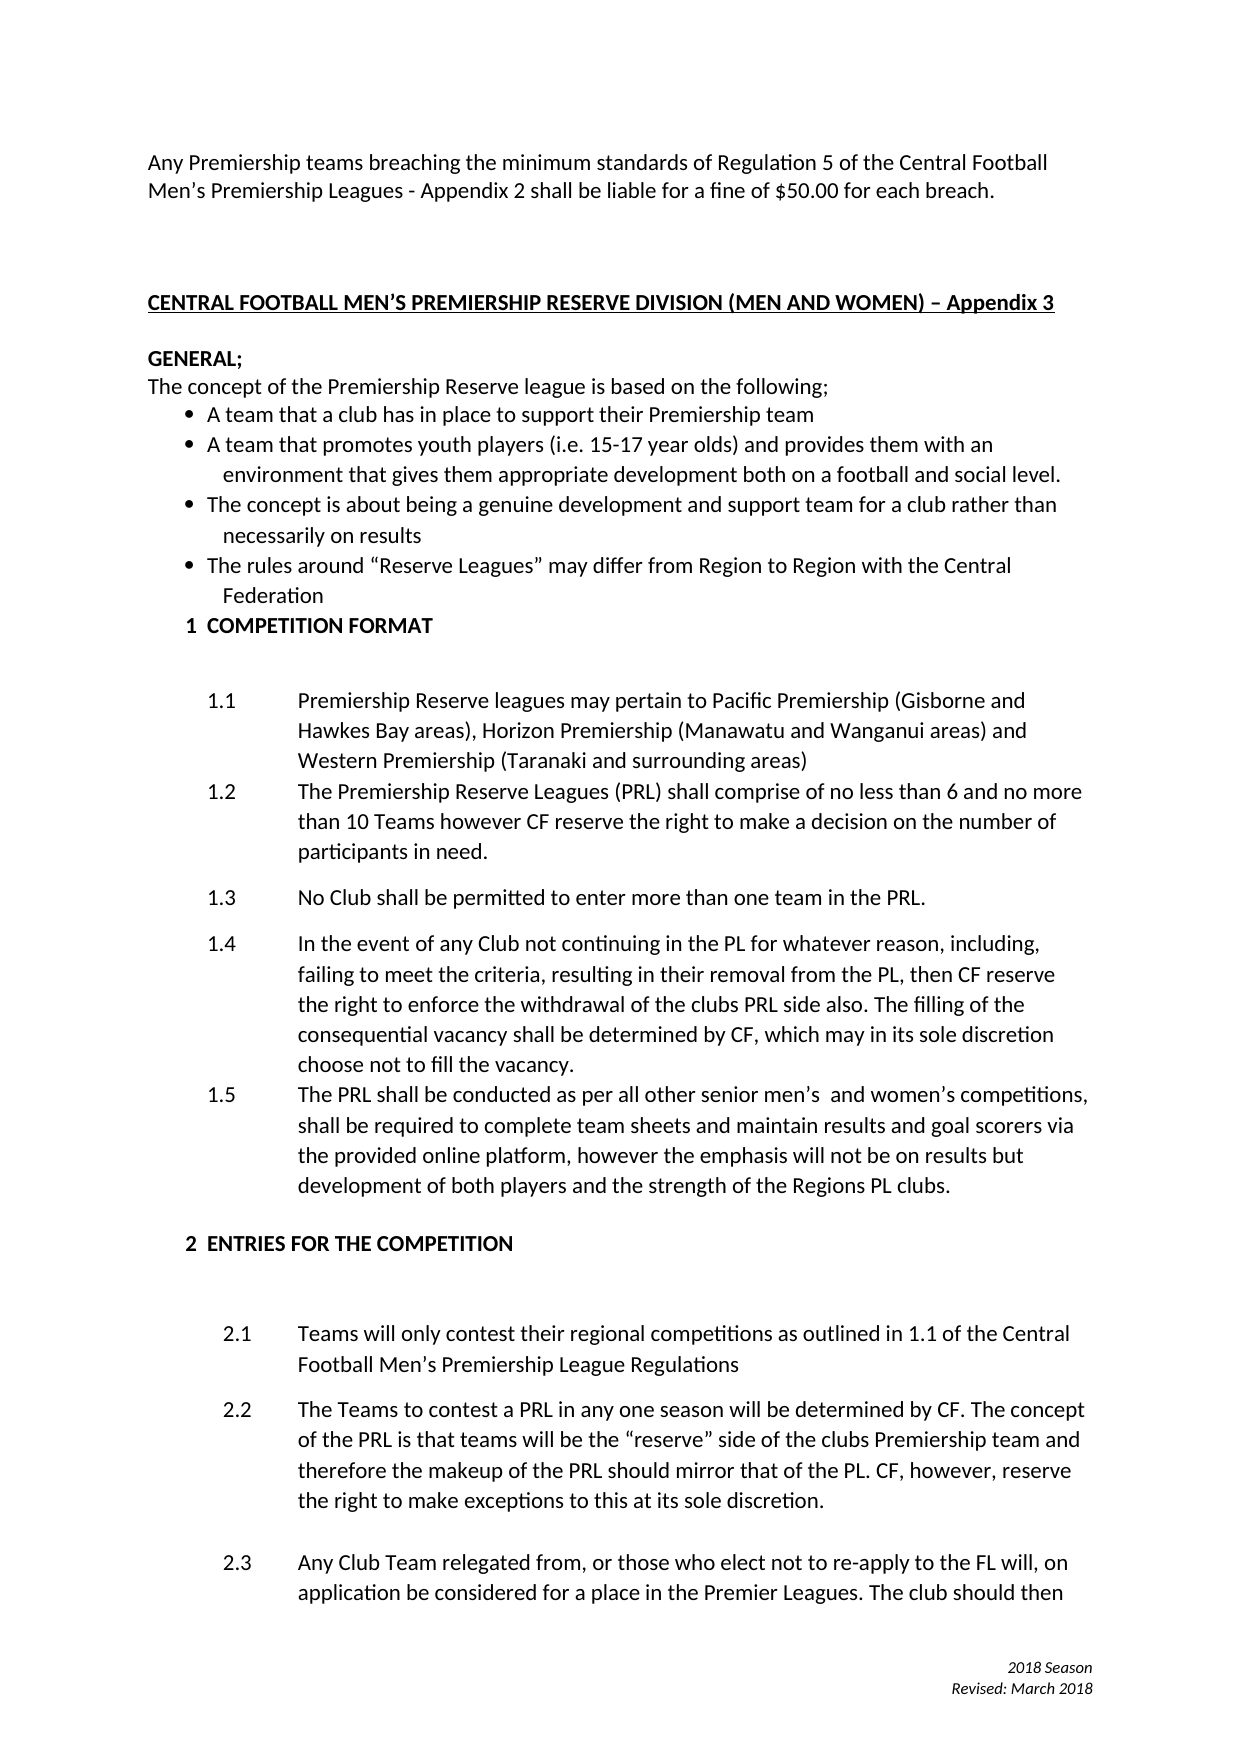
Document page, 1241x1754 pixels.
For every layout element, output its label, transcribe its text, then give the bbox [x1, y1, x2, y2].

text The concept of the Premiership Reserve league is based on the following; [148, 372, 1092, 400]
text 1.3 No Club shall be permitted to enter more than one team in the PRL. [148, 883, 1092, 911]
text GENERAL; [148, 344, 1092, 372]
list COMPETITION FORMAT [185, 611, 1092, 639]
list The rules around “Reserve Leagues” may differ from Region to Region with the Central Federation [185, 551, 1092, 609]
list A team that promotes youth players (i.e. 15-17 year olds) and provides them with an environment that gives them appropriate development both on a football and social level. [185, 430, 1092, 488]
list The concept is about being a genuine development and support team for a club rather than necessarily on results [185, 491, 1092, 549]
text 1.5 The PRL shall be conducted as per all other senior men’s and women’s competitions, shall be required to complete team sheets and maintain results and goal scorers via the provided online platform, however the emphasis will not be on results but development of both players and the strength of the Regions PL clubs. [148, 1081, 1092, 1199]
text 1.4 In the event of any Club not continuing in the PL for whatever reason, including, failing to meet the criteria, resulting in their removal from the PL, then CF reserve the right to enforce the withdrawal of the clubs PRL side also. The filling of the consequential vacancy shall be determined by CF, which may in its sole discretion choose not to fill the vacancy. [148, 929, 1092, 1078]
text Any Premiership teams breaching the minimum standards of Regulation 5 of the Central Football Men’s Premiership Leagues - Appendix 2 shall be liable for a fine of $50.00 for each breach. [148, 148, 1092, 204]
text 1.2 The Premiership Reserve Leagues (PRL) shall comprise of no less than 6 and no more than 10 Teams however CF reserve the right to make a decision on the number of participants in need. [148, 777, 1092, 865]
text 2.1 Teams will only contest their regional competitions as outlined in 1.1 of the Central Football Men’s Premiership League Regulations [223, 1319, 1092, 1378]
list ENTRIES FOR THE COMPETITION [185, 1229, 1092, 1257]
list A team that a club has in place to support their Premiership team [185, 400, 1092, 428]
text CENTRAL FOOTBALL MEN’S PREMIERSHIP RESERVE DIVISION (MEN AND WOMEN) – Appendix 3 [148, 288, 1092, 316]
text 2.2 The Teams to contest a PRL in any one season will be determined by CF. The concept of the PRL is that teams will be the “reserve” side of the clubs Premiership team and therefore the makeup of the PRL should mirror that of the PL. CF, however, reserve the right to make exceptions to this at its sole discretion. [223, 1395, 1092, 1514]
text 1.1 Premiership Reserve leagues may pertain to Pacific Premiership (Gisborne and Hawkes Bay areas), Horizon Premiership (Manawatu and Wanganui areas) and Western Premiership (Taranaki and surrounding areas) [148, 686, 1092, 775]
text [223, 1548, 1092, 1606]
